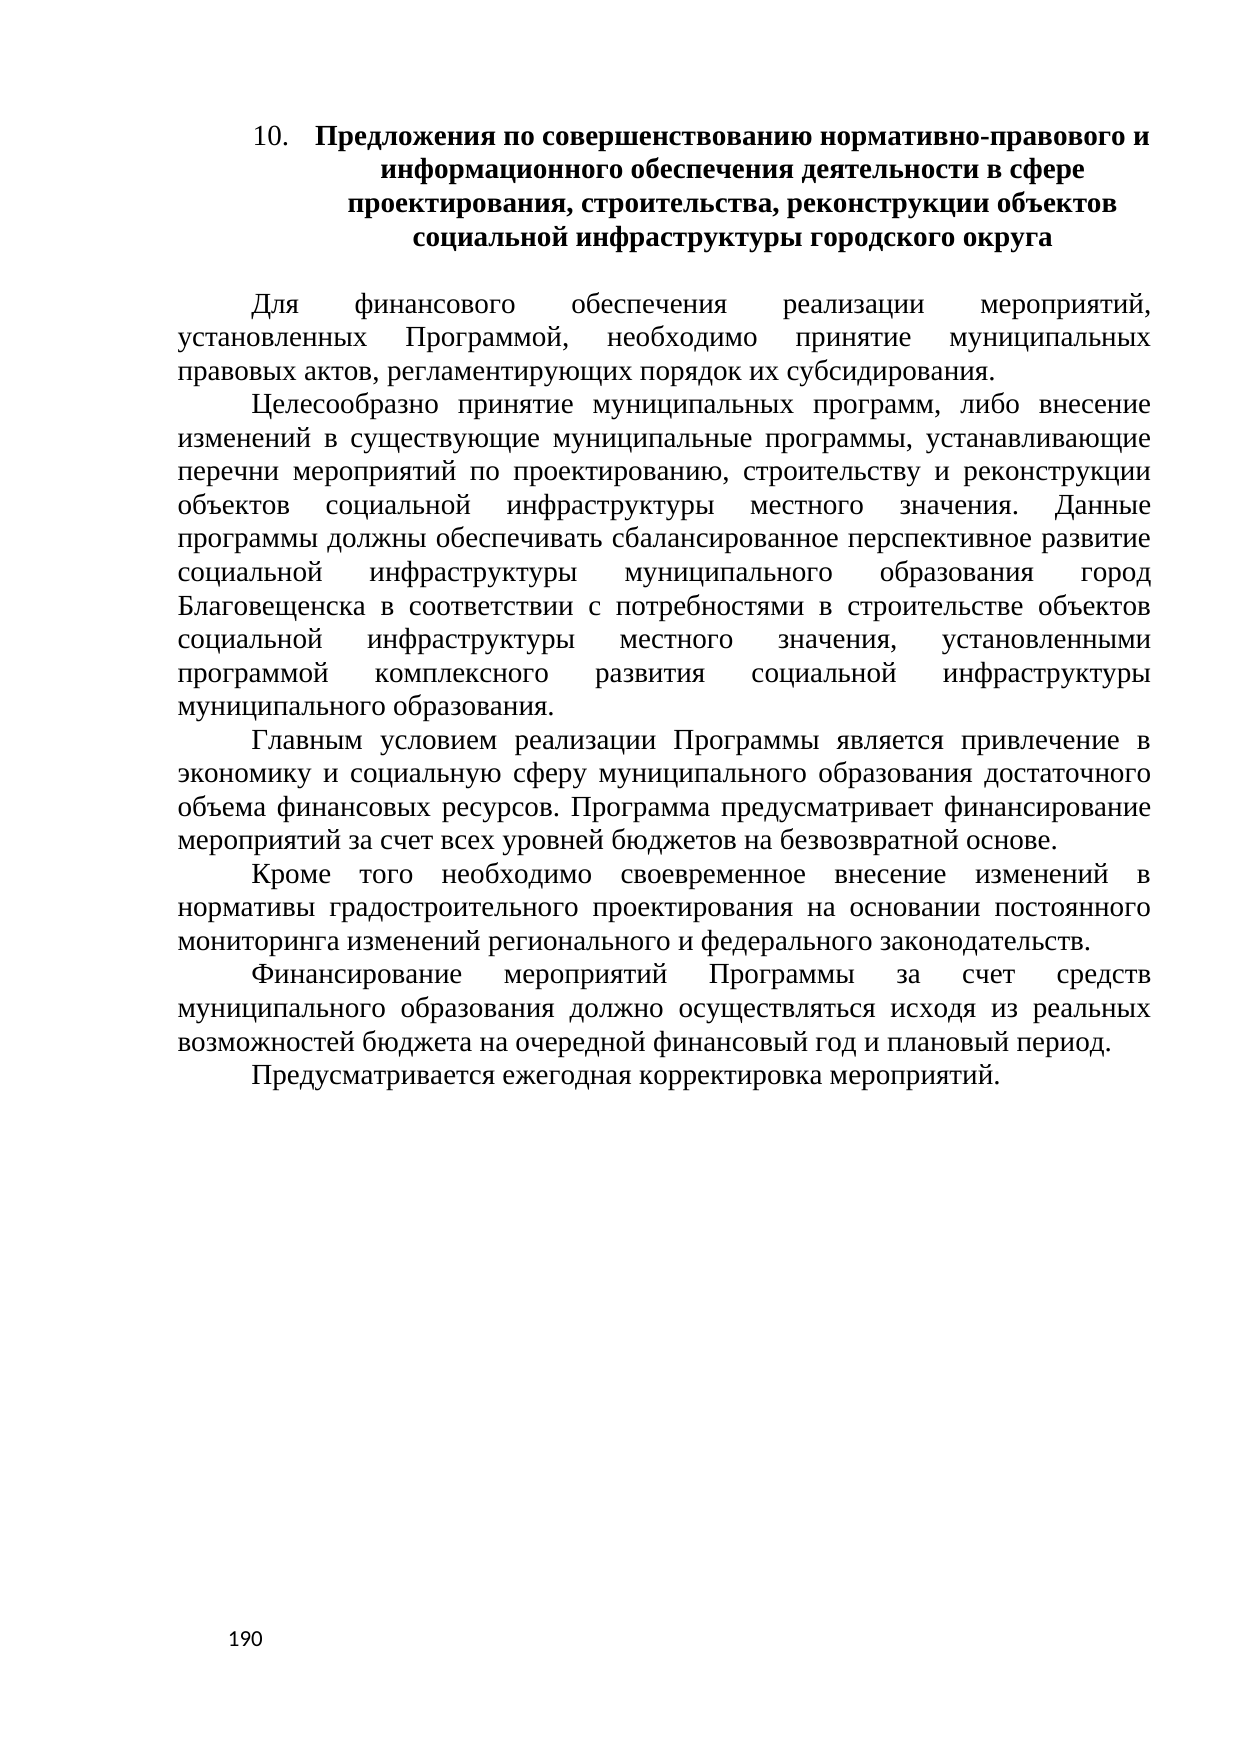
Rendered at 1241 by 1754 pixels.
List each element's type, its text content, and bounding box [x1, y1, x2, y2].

text Для финансового обеспечения реализации мероприятий, установленных Программой, необходимо принятие муниципальных правовых актов, регламентирующих порядок их субсидирования. [177, 286, 1152, 386]
text Целесообразно принятие муниципальных программ, либо внесение изменений в существующие муниципальные программы, устанавливающие перечни мероприятий по проектированию, строительству и реконструкции объектов социальной инфраструктуры местного значения. Данные программы должны обеспечивать сбалансированное перспективное развитие социальной инфраструктуры муниципального образования город Благовещенска в соответствии с потребностями в строительстве объектов социальной инфраструктуры местного значения, установленными программой комплексного развития социальной инфраструктуры муниципального образования. [177, 386, 1152, 722]
text Предусматривается ежегодная корректировка мероприятий. [177, 1057, 1152, 1091]
list Предложения по совершенствованию нормативно-правового и информационного обеспечения деятельности в сфере проектирования, строительства, реконструкции объектов социальной инфраструктуры городского округа [251, 118, 1152, 252]
text Финансирование мероприятий Программы за счет средств муниципального образования должно осуществляться исходя из реальных возможностей бюджета на очередной финансовый год и плановый период. [177, 957, 1152, 1057]
text Главным условием реализации Программы является привлечение в экономику и социальную сферу муниципального образования достаточного объема финансовых ресурсов. Программа предусматривает финансирование мероприятий за счет всех уровней бюджетов на безвозвратной основе. [177, 722, 1152, 856]
text Кроме того необходимо своевременное внесение изменений в нормативы градостроительного проектирования на основании постоянного мониторинга изменений регионального и федерального законодательств. [177, 856, 1152, 957]
